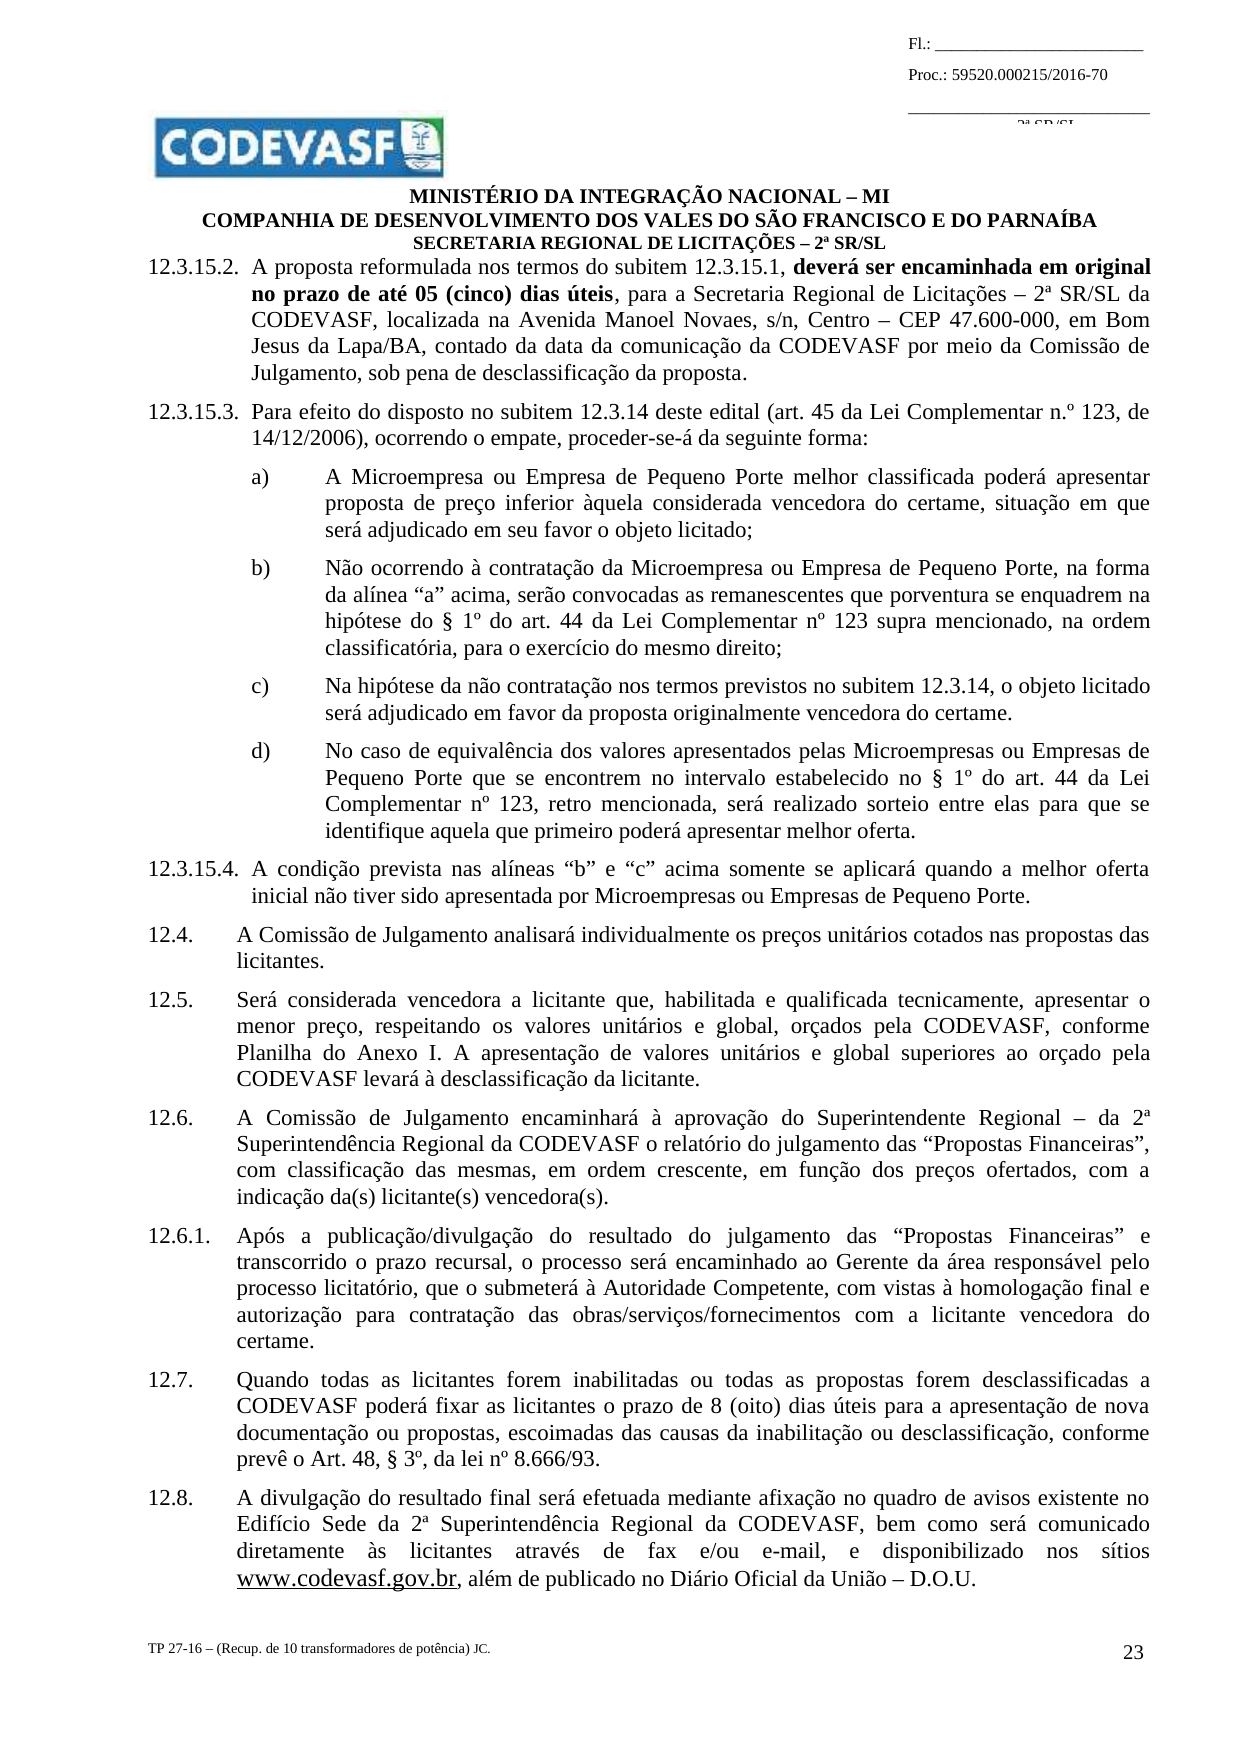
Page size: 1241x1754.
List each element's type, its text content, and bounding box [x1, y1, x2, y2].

list No caso de equivalência dos valores apresentados pelas Microempresas ou Empresas de Pequeno Porte que se encontrem no intervalo estabelecido no § 1º do art. 44 da Lei Complementar nº 123, retro mencionada, será realizado sorteio entre elas para que se identifique aquela que primeiro poderá apresentar melhor oferta. [251, 738, 1152, 843]
picture [147, 110, 450, 184]
list A Comissão de Julgamento analisará individualmente os preços unitários cotados nas propostas das licitantes. [148, 921, 1152, 973]
list Não ocorrendo à contratação da Microempresa ou Empresa de Pequeno Porte, na forma da alínea “a” acima, serão convocadas as remanescentes que porventura se enquadrem na hipótese do § 1º do art. 44 da Lei Complementar nº 123 supra mencionado, na ordem classificatória, para o exercício do mesmo direito; [251, 554, 1152, 660]
list Na hipótese da não contratação nos termos previstos no subitem 12.3.14, o objeto licitado será adjudicado em favor da proposta originalmente vencedora do certame. [251, 672, 1152, 725]
list Será considerada vencedora a licitante que, habilitada e qualificada tecnicamente, apresentar o menor preço, respeitando os valores unitários e global, orçados pela CODEVASF, conforme Planilha do Anexo I. A apresentação de valores unitários e global superiores ao orçado pela CODEVASF levará à desclassificação da licitante. [148, 986, 1152, 1091]
list A Comissão de Julgamento encaminhará à aprovação do Superintendente Regional – da 2ª Superintendência Regional da CODEVASF o relatório do julgamento das “Propostas Financeiras”, com classificação das mesmas, em ordem crescente, em função dos preços ofertados, com a indicação da(s) licitante(s) vencedora(s). [148, 1104, 1152, 1209]
list A Microempresa ou Empresa de Pequeno Porte melhor classificada poderá apresentar proposta de preço inferior àquela considerada vencedora do certame, situação em que será adjudicado em seu favor o objeto licitado; [251, 463, 1152, 542]
list Após a publicação/divulgação do resultado do julgamento das “Propostas Financeiras” e transcorrido o prazo recursal, o processo será encaminhado ao Gerente da área responsável pelo processo licitatório, que o submeterá à Autoridade Competente, com vistas à homologação final e autorização para contratação das obras/serviços/fornecimentos com a licitante vencedora do certame. [148, 1222, 1152, 1353]
list Para efeito do disposto no subitem 12.3.14 deste edital (art. 45 da Lei Complementar n.º 123, de 14/12/2006), ocorrendo o empate, proceder-se-á da seguinte forma: [148, 398, 1152, 450]
list Quando todas as licitantes forem inabilitadas ou todas as propostas forem desclassificadas a CODEVASF poderá fixar as licitantes o prazo de 8 (oito) dias úteis para a apresentação de nova documentação ou propostas, escoimadas das causas da inabilitação ou desclassificação, conforme prevê o Art. 48, § 3º, da lei nº 8.666/93. [148, 1366, 1152, 1471]
list A proposta reformulada nos termos do subitem 12.3.15.1, deverá ser encaminhada em original no prazo de até 05 (cinco) dias úteis, para a Secretaria Regional de Licitações – 2ª SR/SL da CODEVASF, localizada na Avenida Manoel Novaes, s/n, Centro – CEP 47.600-000, em Bom Jesus da Lapa/BA, contado da data da comunicação da CODEVASF por meio da Comissão de Julgamento, sob pena de desclassificação da proposta. [148, 253, 1152, 385]
list A condição prevista nas alíneas “b” e “c” acima somente se aplicará quando a melhor oferta inicial não tiver sido apresentada por Microempresas ou Empresas de Pequeno Porte. [148, 856, 1152, 908]
list A divulgação do resultado final será efetuada mediante afixação no quadro de avisos existente no Edifício Sede da 2ª Superintendência Regional da CODEVASF, bem como será comunicado diretamente às licitantes através de fax e/ou e-mail, e disponibilizado nos sítios www.codevasf.gov.br, além de publicado no Diário Oficial da União – D.O.U. [148, 1484, 1152, 1592]
